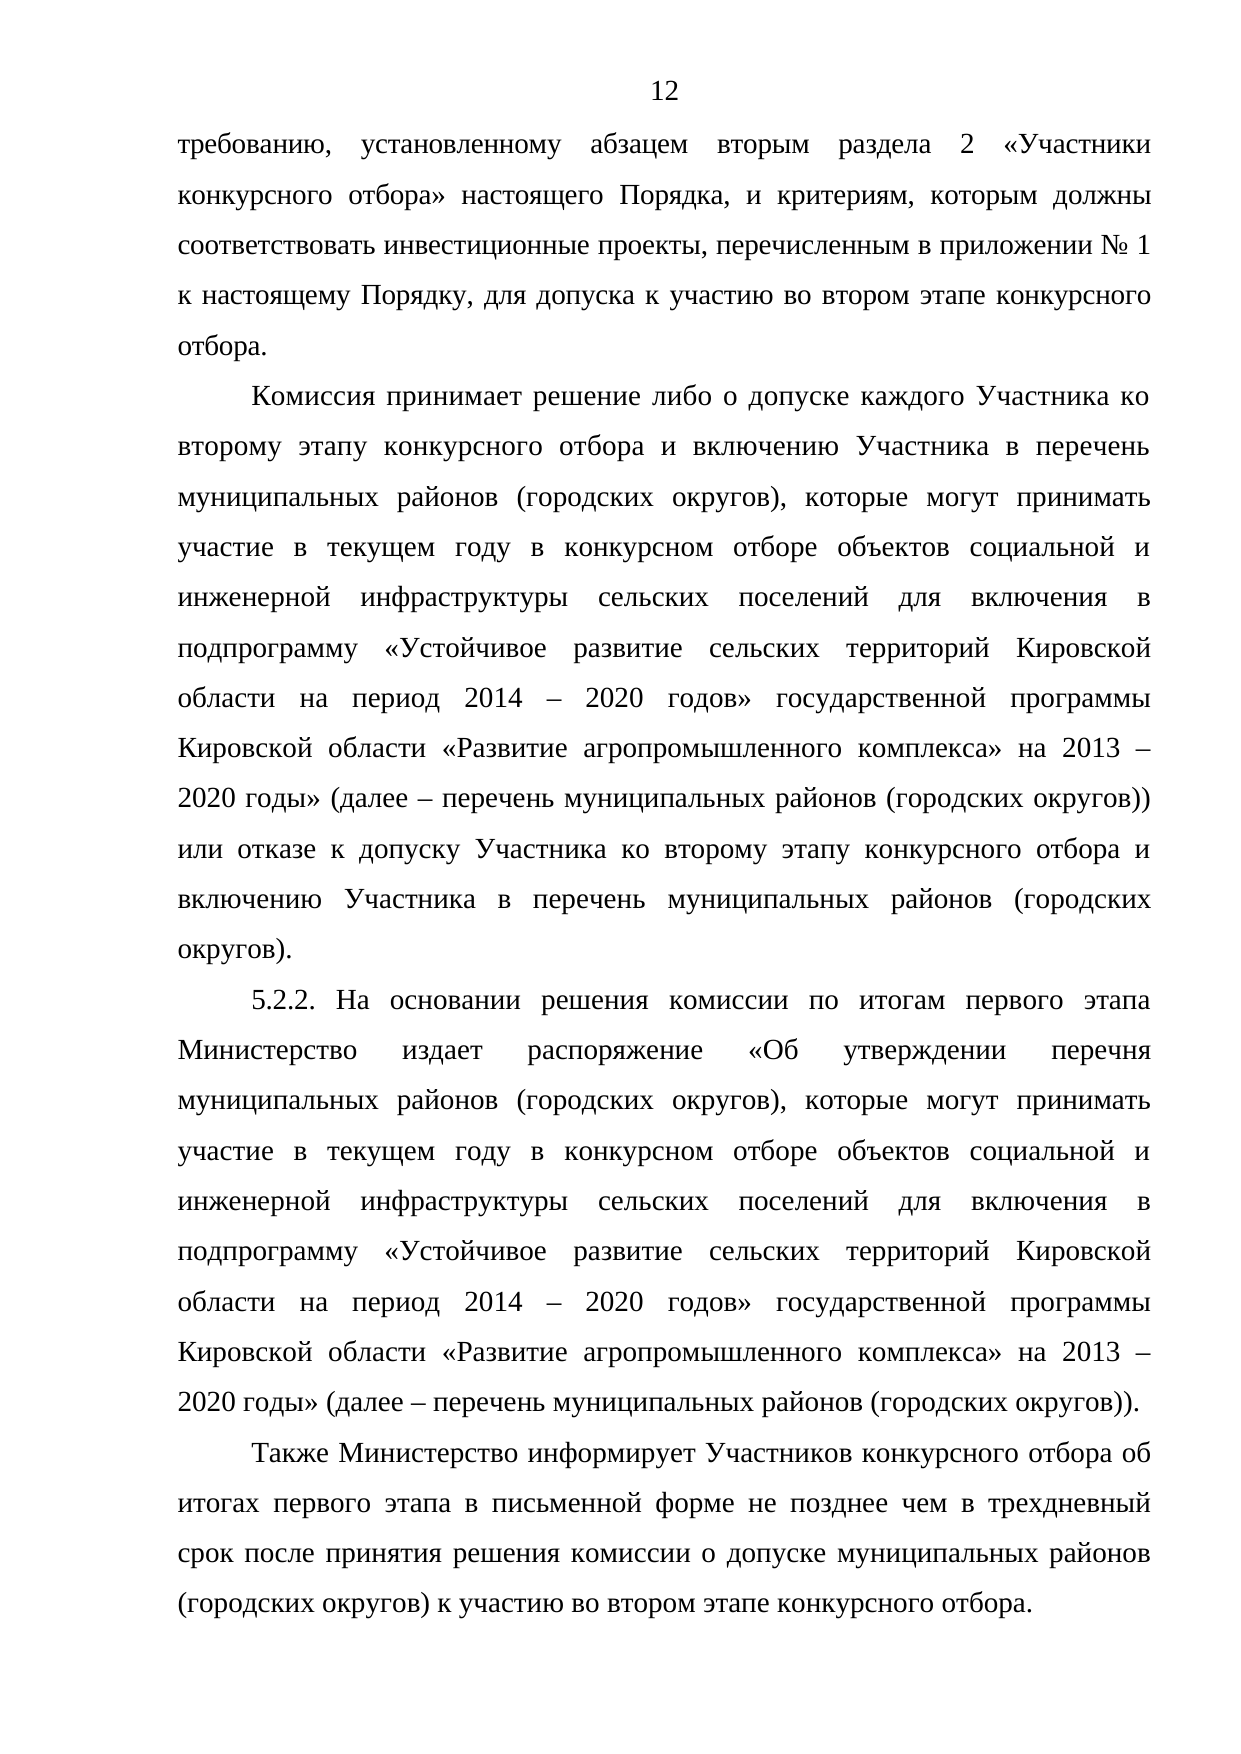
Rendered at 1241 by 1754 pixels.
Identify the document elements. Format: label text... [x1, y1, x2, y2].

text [177, 127, 1152, 361]
text Также Министерство информирует Участников конкурсного отбора об итогах первого этапа в письменной форме не позднее чем в трехдневный срок после принятия решения комиссии о допуске муниципальных районов (городских округов) к участию во втором этапе конкурсного отбора. [177, 1435, 1152, 1619]
text 5.2.2. На основании решения комиссии по итогам первого этапа Министерство издает распоряжение «Об утверждении перечня муниципальных районов (городских округов), которые могут принимать участие в текущем году в конкурсном отборе объектов социальной и инженерной инфраструктуры сельских поселений для включения в подпрограмму «Устойчивое развитие сельских территорий Кировской области на период 2014 – 2020 годов» государственной программы Кировской области «Развитие агропромышленного комплекса» на 2013 – 2020 годы» (далее – перечень муниципальных районов (городских округов)). [177, 982, 1152, 1418]
text Комиссия принимает решение либо о допуске каждого Участника ко второму этапу конкурсного отбора и включению Участника в перечень муниципальных районов (городских округов), которые могут принимать участие в текущем году в конкурсном отборе объектов социальной и инженерной инфраструктуры сельских поселений для включения в подпрограмму «Устойчивое развитие сельских территорий Кировской области на период 2014 – 2020 годов» государственной программы Кировской области «Развитие агропромышленного комплекса» на 2013 – 2020 годы» (далее – перечень муниципальных районов (городских округов)) или отказе к допуску Участника ко второму этапу конкурсного отбора и включению Участника в перечень муниципальных районов (городских округов). [177, 378, 1152, 965]
